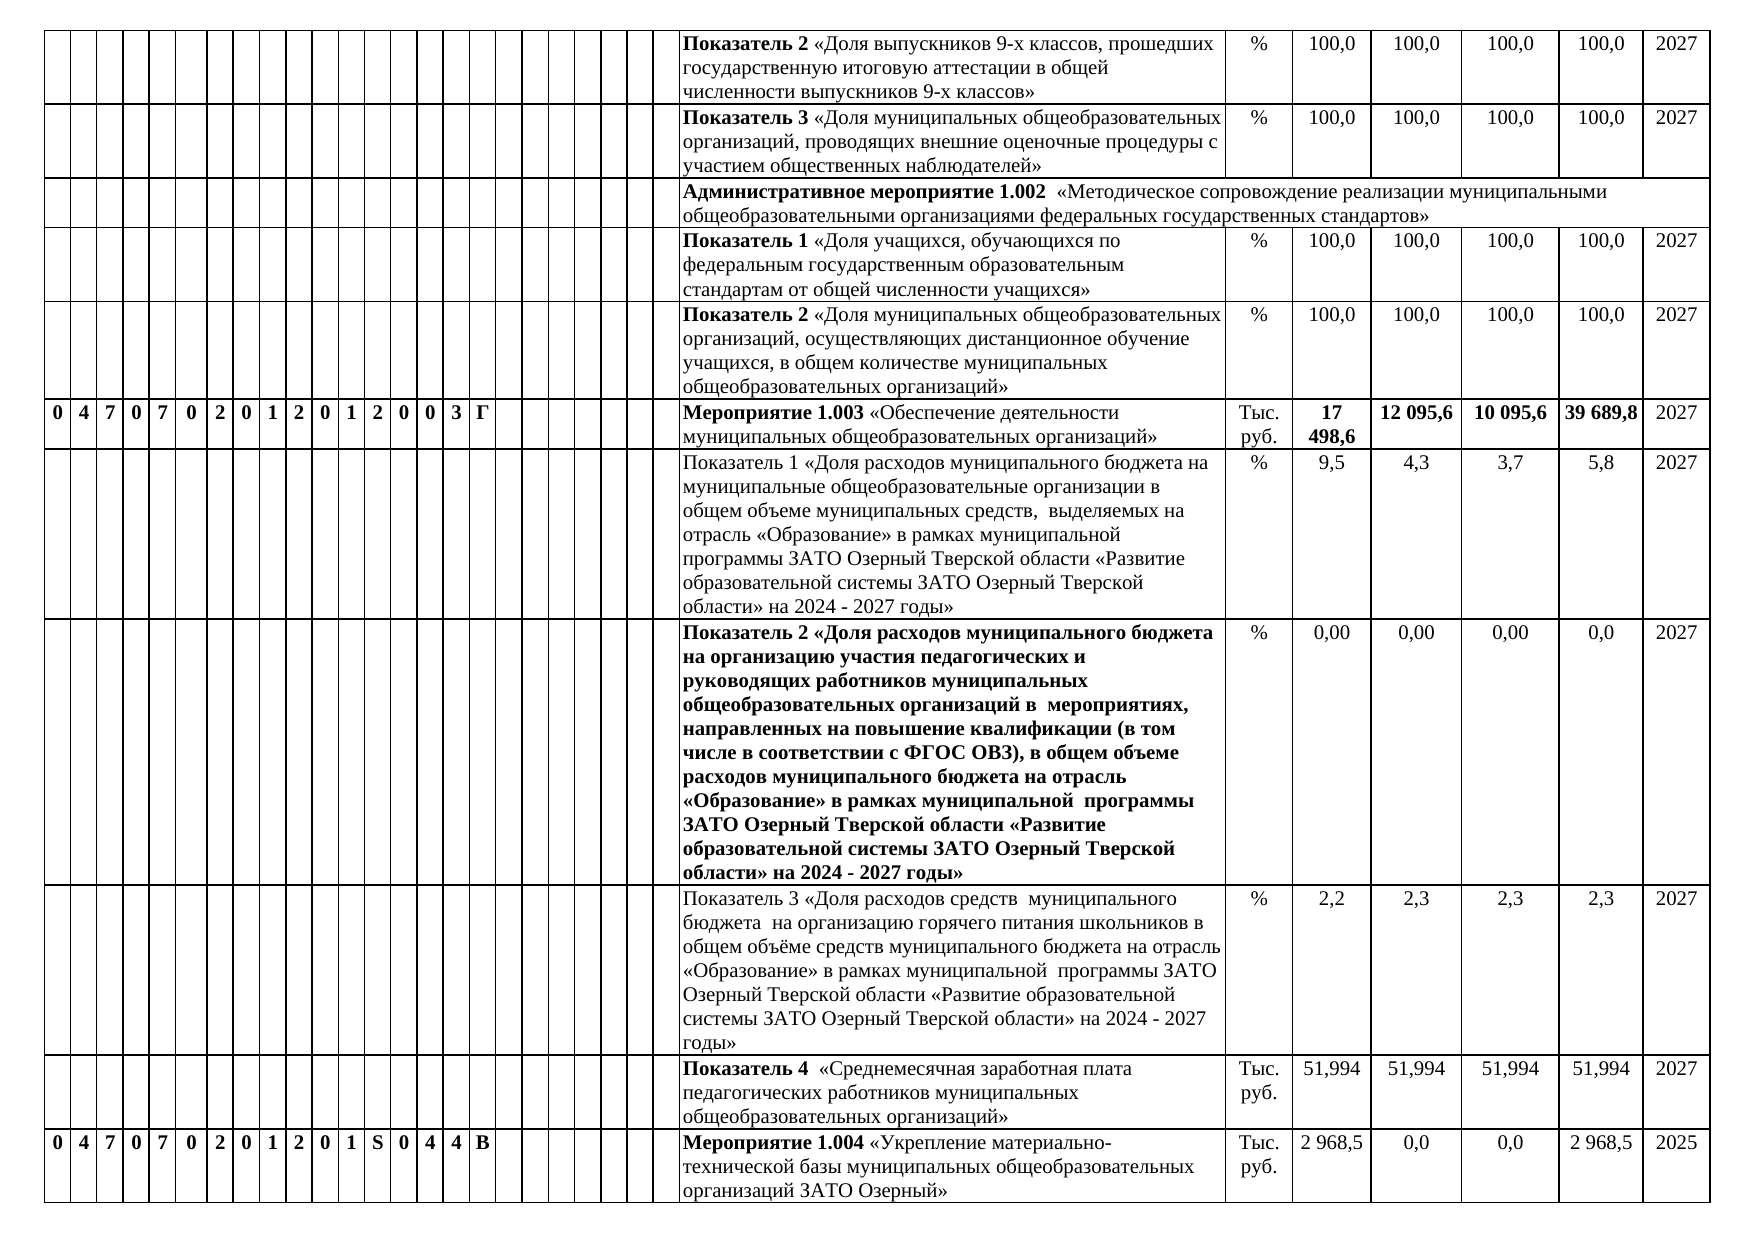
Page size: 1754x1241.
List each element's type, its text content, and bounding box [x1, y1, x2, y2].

table_cell [313, 1056, 338, 1128]
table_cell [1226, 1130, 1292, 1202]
table_cell [339, 31, 364, 103]
table_cell 0 [418, 400, 442, 448]
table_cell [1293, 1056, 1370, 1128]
table_cell 100,0 [1293, 105, 1370, 177]
table_cell 100,0 [1372, 105, 1461, 177]
table_cell [654, 179, 679, 227]
table_cell [444, 886, 469, 1054]
table_cell [45, 1056, 70, 1128]
table_cell [339, 886, 364, 1054]
table_cell [523, 105, 548, 177]
table_cell [602, 302, 626, 398]
table_cell [470, 31, 495, 103]
table_cell [150, 179, 175, 227]
table_cell [418, 228, 442, 301]
table_cell [496, 105, 521, 177]
table_cell [45, 105, 70, 177]
table_cell [124, 179, 148, 227]
table_cell [575, 620, 600, 884]
table_cell [260, 179, 285, 227]
table_cell [654, 31, 679, 103]
table_cell [602, 400, 626, 448]
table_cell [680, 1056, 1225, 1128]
table_cell [496, 302, 521, 398]
table_cell [176, 302, 206, 398]
table_cell 2 [287, 400, 311, 448]
table_cell 2 [365, 400, 390, 448]
table_cell [575, 228, 600, 301]
table_cell 0 [124, 400, 148, 448]
table_cell 100,0 [1462, 302, 1558, 398]
table_cell 39 689,8 [1560, 400, 1642, 448]
table_cell [575, 105, 600, 177]
table_cell [444, 302, 469, 398]
table_cell [176, 450, 206, 618]
table_cell [124, 31, 148, 103]
table_cell [470, 179, 495, 227]
table_cell 3,7 [1462, 450, 1558, 618]
table_cell [287, 620, 311, 884]
table_cell [260, 450, 285, 618]
table_cell [45, 228, 70, 301]
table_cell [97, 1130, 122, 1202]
table_cell 5,8 [1560, 450, 1642, 618]
table_cell [313, 450, 338, 618]
table_cell % [1226, 31, 1292, 103]
table_cell [124, 228, 148, 301]
table_cell % [1226, 302, 1292, 398]
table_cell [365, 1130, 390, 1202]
table_cell [287, 450, 311, 618]
table_cell 100,0 [1372, 302, 1461, 398]
table_cell [45, 179, 70, 227]
table_cell [575, 302, 600, 398]
table_cell 100,0 [1372, 228, 1461, 301]
table_cell [365, 105, 390, 177]
table_cell 100,0 [1462, 105, 1558, 177]
table_cell 0,00 [1372, 620, 1461, 884]
table_cell [313, 105, 338, 177]
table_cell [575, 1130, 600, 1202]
table_cell [71, 31, 96, 103]
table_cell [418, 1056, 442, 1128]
table_cell % [1226, 105, 1292, 177]
table_cell [523, 886, 548, 1054]
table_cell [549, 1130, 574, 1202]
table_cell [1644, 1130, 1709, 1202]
table_cell [176, 620, 206, 884]
table_cell [150, 228, 175, 301]
table_cell 10 095,6 [1462, 400, 1558, 448]
table_cell 100,0 [1560, 105, 1642, 177]
table_cell [496, 228, 521, 301]
table_cell [549, 886, 574, 1054]
table_cell [523, 228, 548, 301]
table_cell 4,3 [1372, 450, 1461, 618]
table_cell [71, 620, 96, 884]
table_cell [260, 620, 285, 884]
table_cell [150, 302, 175, 398]
table_cell [444, 450, 469, 618]
table_cell [234, 228, 259, 301]
table_cell 2027 [1644, 105, 1709, 177]
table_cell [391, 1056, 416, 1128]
table_cell 9,5 [1293, 450, 1370, 618]
table_cell [444, 179, 469, 227]
table_cell [176, 1056, 206, 1128]
table_cell 2 [208, 400, 232, 448]
table_cell [97, 886, 122, 1054]
table_cell [654, 400, 679, 448]
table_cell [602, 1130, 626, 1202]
table_cell [470, 302, 495, 398]
table_cell 100,0 [1560, 302, 1642, 398]
table_cell 3 [444, 400, 469, 448]
table_cell Показатель 3 «Доля расходов средств муниципального бюджета на организацию горячего питания школьников в общем объёме средств муниципального бюджета на отрасль «Образование» в рамках муниципальной программы ЗАТО Озерный Тверской области «Развитие образовательной системы ЗАТО Озерный Тверской области» на 2024 - 2027 годы» [680, 886, 1225, 1054]
table_cell [523, 620, 548, 884]
table_cell [549, 400, 574, 448]
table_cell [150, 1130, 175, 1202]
table_cell [549, 179, 574, 227]
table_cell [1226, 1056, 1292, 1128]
table_cell [391, 450, 416, 618]
table_cell [313, 228, 338, 301]
table_cell [45, 886, 70, 1054]
table_cell [496, 620, 521, 884]
table_cell [628, 620, 652, 884]
table_cell [365, 450, 390, 618]
table_cell [234, 302, 259, 398]
table_cell [208, 105, 232, 177]
table_cell [339, 302, 364, 398]
table_cell [602, 31, 626, 103]
table_cell 7 [97, 400, 122, 448]
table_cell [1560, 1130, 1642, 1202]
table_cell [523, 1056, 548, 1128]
table_cell 2027 [1644, 886, 1709, 1054]
table_cell [470, 450, 495, 618]
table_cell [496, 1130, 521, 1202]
table_cell 2027 [1644, 228, 1709, 301]
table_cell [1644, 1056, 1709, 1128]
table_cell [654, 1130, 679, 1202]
table_cell [45, 620, 70, 884]
table_cell [176, 105, 206, 177]
table_cell [260, 1056, 285, 1128]
table_cell % [1226, 886, 1292, 1054]
table_cell [365, 302, 390, 398]
table_cell [365, 886, 390, 1054]
table_cell [208, 886, 232, 1054]
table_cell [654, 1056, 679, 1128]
table_cell [628, 302, 652, 398]
table_cell [523, 302, 548, 398]
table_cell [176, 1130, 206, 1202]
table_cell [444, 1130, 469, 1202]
table_cell [260, 228, 285, 301]
table_cell Показатель 2 «Доля муниципальных общеобразовательных организаций, осуществляющих дистанционное обучение учащихся, в общем количестве муниципальных общеобразовательных организаций» [680, 302, 1225, 398]
table_cell [628, 886, 652, 1054]
table_cell [602, 179, 626, 227]
table_cell [150, 886, 175, 1054]
table_cell Показатель 2 «Доля выпускников 9-х классов, прошедших государственную итоговую аттестации в общей численности выпускников 9-х классов» [680, 31, 1225, 103]
table_cell [470, 228, 495, 301]
table_cell Г [470, 400, 495, 448]
table_cell Показатель 1 «Доля расходов муниципального бюджета на муниципальные общеобразовательные организации в общем объеме муниципальных средств, выделяемых на отрасль «Образование» в рамках муниципальной программы ЗАТО Озерный Тверской области «Развитие образовательной системы ЗАТО Озерный Тверской области» на 2024 - 2027 годы» [680, 450, 1225, 618]
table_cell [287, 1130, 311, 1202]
table_cell [628, 31, 652, 103]
table_cell [391, 886, 416, 1054]
table_cell 0,00 [1462, 620, 1558, 884]
table_cell 4 [71, 400, 96, 448]
table_cell [97, 228, 122, 301]
table_cell [602, 450, 626, 618]
table_cell [339, 105, 364, 177]
table_cell [208, 1056, 232, 1128]
table_cell [602, 620, 626, 884]
table_cell [45, 302, 70, 398]
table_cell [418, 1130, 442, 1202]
table_cell 1 [339, 400, 364, 448]
table_cell [234, 105, 259, 177]
table_cell [208, 620, 232, 884]
table_cell [575, 31, 600, 103]
table_cell [470, 620, 495, 884]
table_cell [444, 228, 469, 301]
table_cell [549, 228, 574, 301]
table_cell [208, 31, 232, 103]
table_cell [97, 105, 122, 177]
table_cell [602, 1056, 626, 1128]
table_cell [549, 31, 574, 103]
table_cell [391, 228, 416, 301]
table_cell [628, 179, 652, 227]
table_cell [45, 31, 70, 103]
table_cell [654, 228, 679, 301]
table_cell [496, 400, 521, 448]
table_cell [575, 886, 600, 1054]
table_cell 2027 [1644, 31, 1709, 103]
table_cell 2027 [1644, 620, 1709, 884]
table_cell [71, 302, 96, 398]
table_cell [654, 450, 679, 618]
table_cell [339, 1056, 364, 1128]
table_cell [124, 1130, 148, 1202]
table_cell % [1226, 228, 1292, 301]
table_cell [418, 105, 442, 177]
table_cell [339, 620, 364, 884]
table_cell [654, 886, 679, 1054]
table_cell % [1226, 620, 1292, 884]
table_cell [71, 886, 96, 1054]
table_cell [628, 400, 652, 448]
table_cell [150, 105, 175, 177]
table_cell [470, 105, 495, 177]
table_cell [234, 620, 259, 884]
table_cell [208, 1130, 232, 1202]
table_cell [365, 228, 390, 301]
table_cell 100,0 [1293, 31, 1370, 103]
table_cell [496, 31, 521, 103]
table_cell [176, 31, 206, 103]
table_cell [365, 1056, 390, 1128]
table_cell [339, 179, 364, 227]
table_cell Административное мероприятие 1.002 «Методическое сопровождение реализации муниципальными общеобразовательными организациями федеральных государственных стандартов» [680, 179, 1709, 227]
table_cell [287, 228, 311, 301]
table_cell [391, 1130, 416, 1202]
table_cell [287, 31, 311, 103]
table_cell [523, 450, 548, 618]
table_cell % [1226, 450, 1292, 618]
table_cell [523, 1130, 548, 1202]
table_cell [176, 886, 206, 1054]
table_cell 0 [176, 400, 206, 448]
table_cell [339, 450, 364, 618]
table_cell 0 [45, 400, 70, 448]
table_cell [418, 179, 442, 227]
table_cell 2027 [1644, 302, 1709, 398]
table_cell 0,0 [1560, 620, 1642, 884]
table_cell [523, 400, 548, 448]
table_cell [654, 302, 679, 398]
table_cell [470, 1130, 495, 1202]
table_cell [496, 886, 521, 1054]
table_cell [124, 1056, 148, 1128]
table_cell [208, 179, 232, 227]
table_cell [287, 179, 311, 227]
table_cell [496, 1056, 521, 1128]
table_cell 100,0 [1560, 31, 1642, 103]
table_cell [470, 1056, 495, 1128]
table_cell [470, 886, 495, 1054]
table_cell [234, 1056, 259, 1128]
table_cell 12 095,6 [1372, 400, 1461, 448]
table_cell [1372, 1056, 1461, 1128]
table_cell [287, 105, 311, 177]
table_cell 0 [391, 400, 416, 448]
table_cell [523, 31, 548, 103]
table_cell [71, 179, 96, 227]
table_cell [313, 31, 338, 103]
table_cell [124, 450, 148, 618]
table_cell [260, 302, 285, 398]
table_cell [124, 302, 148, 398]
table_cell [602, 105, 626, 177]
table_cell [654, 620, 679, 884]
table_cell [628, 105, 652, 177]
table_cell 0 [313, 400, 338, 448]
table_cell [176, 228, 206, 301]
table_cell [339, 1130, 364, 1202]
table_cell [97, 302, 122, 398]
table_cell [418, 31, 442, 103]
table_cell [549, 450, 574, 618]
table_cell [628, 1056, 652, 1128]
table_cell 2,3 [1560, 886, 1642, 1054]
table_cell [97, 31, 122, 103]
table_cell [628, 228, 652, 301]
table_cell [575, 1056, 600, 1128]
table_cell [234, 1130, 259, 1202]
table_cell [365, 31, 390, 103]
table_cell 100,0 [1372, 31, 1461, 103]
table_cell [628, 450, 652, 618]
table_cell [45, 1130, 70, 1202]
table_cell 2027 [1644, 450, 1709, 618]
table_cell [602, 886, 626, 1054]
table_cell [97, 1056, 122, 1128]
table_cell [287, 886, 311, 1054]
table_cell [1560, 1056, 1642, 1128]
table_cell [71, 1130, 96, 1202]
table_cell [208, 228, 232, 301]
table_cell [602, 228, 626, 301]
table_cell [260, 31, 285, 103]
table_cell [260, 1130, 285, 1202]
table_cell [365, 620, 390, 884]
table_cell [234, 179, 259, 227]
table_cell [444, 105, 469, 177]
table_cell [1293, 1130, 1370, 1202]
table_cell [71, 1056, 96, 1128]
table_cell Мероприятие 1.003 «Обеспечение деятельности муниципальных общеобразовательных организаций» [680, 400, 1225, 448]
table_cell [71, 450, 96, 618]
table_cell [124, 105, 148, 177]
table_cell [97, 450, 122, 618]
table_cell [654, 105, 679, 177]
table_cell 0 [234, 400, 259, 448]
table_cell [71, 105, 96, 177]
table_cell [391, 31, 416, 103]
table_cell [365, 179, 390, 227]
table_cell [97, 179, 122, 227]
table_cell [124, 620, 148, 884]
table_cell [287, 302, 311, 398]
table_cell [313, 302, 338, 398]
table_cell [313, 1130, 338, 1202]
table_cell [575, 450, 600, 618]
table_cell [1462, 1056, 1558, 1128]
table_cell [444, 31, 469, 103]
table_cell 0,00 [1293, 620, 1370, 884]
table_cell [208, 450, 232, 618]
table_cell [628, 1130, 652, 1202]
table_cell [313, 886, 338, 1054]
table_cell [549, 302, 574, 398]
table_cell 2,3 [1462, 886, 1558, 1054]
table_cell 100,0 [1293, 228, 1370, 301]
table_cell [391, 179, 416, 227]
table_cell [97, 620, 122, 884]
table_cell [549, 105, 574, 177]
table_cell [418, 302, 442, 398]
table_cell [523, 179, 548, 227]
table_cell [150, 620, 175, 884]
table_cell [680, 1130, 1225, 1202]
table_cell [444, 620, 469, 884]
table_cell [339, 228, 364, 301]
table_cell [234, 886, 259, 1054]
table_cell [313, 620, 338, 884]
table_cell [496, 179, 521, 227]
table_cell [549, 620, 574, 884]
table_cell 2027 [1644, 400, 1709, 448]
table_cell [313, 179, 338, 227]
table_cell [150, 1056, 175, 1128]
table_cell Показатель 2 «Доля расходов муниципального бюджета на организацию участия педагогических и руководящих работников муниципальных общеобразовательных организаций в мероприятиях, направленных на повышение квалификации (в том числе в соответствии с ФГОС ОВЗ), в общем объеме расходов муниципального бюджета на отрасль «Образование» в рамках муниципальной программы ЗАТО Озерный Тверской области «Развитие образовательной системы ЗАТО Озерный Тверской области» на 2024 - 2027 годы» [680, 620, 1225, 884]
table_cell Показатель 3 «Доля муниципальных общеобразовательных организаций, проводящих внешние оценочные процедуры с участием общественных наблюдателей» [680, 105, 1225, 177]
table_cell [260, 886, 285, 1054]
table_cell 1 [260, 400, 285, 448]
table_cell [234, 450, 259, 618]
table_cell Тыс. руб. [1226, 400, 1292, 448]
table_cell [575, 179, 600, 227]
table_cell [418, 620, 442, 884]
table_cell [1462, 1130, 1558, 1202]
table_cell [260, 105, 285, 177]
table_cell 17 498,6 [1293, 400, 1370, 448]
table_cell 100,0 [1462, 31, 1558, 103]
table_cell [71, 228, 96, 301]
table_cell [418, 886, 442, 1054]
table_cell [391, 105, 416, 177]
table_cell 100,0 [1462, 228, 1558, 301]
table_cell [391, 302, 416, 398]
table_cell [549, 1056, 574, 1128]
table_cell 2,3 [1372, 886, 1461, 1054]
table_cell [208, 302, 232, 398]
table_cell 100,0 [1293, 302, 1370, 398]
table_cell [150, 450, 175, 618]
table_cell [287, 1056, 311, 1128]
table_cell [418, 450, 442, 618]
table_cell [150, 31, 175, 103]
table_cell [391, 620, 416, 884]
table_cell [496, 450, 521, 618]
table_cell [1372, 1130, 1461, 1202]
table_cell [234, 31, 259, 103]
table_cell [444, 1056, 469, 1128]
table_cell 7 [150, 400, 175, 448]
table_cell Показатель 1 «Доля учащихся, обучающихся по федеральным государственным образовательным стандартам от общей численности учащихся» [680, 228, 1225, 301]
table_cell [45, 450, 70, 618]
table_cell [176, 179, 206, 227]
table_cell [124, 886, 148, 1054]
table_cell 100,0 [1560, 228, 1642, 301]
table_cell [575, 400, 600, 448]
table_cell 2,2 [1293, 886, 1370, 1054]
